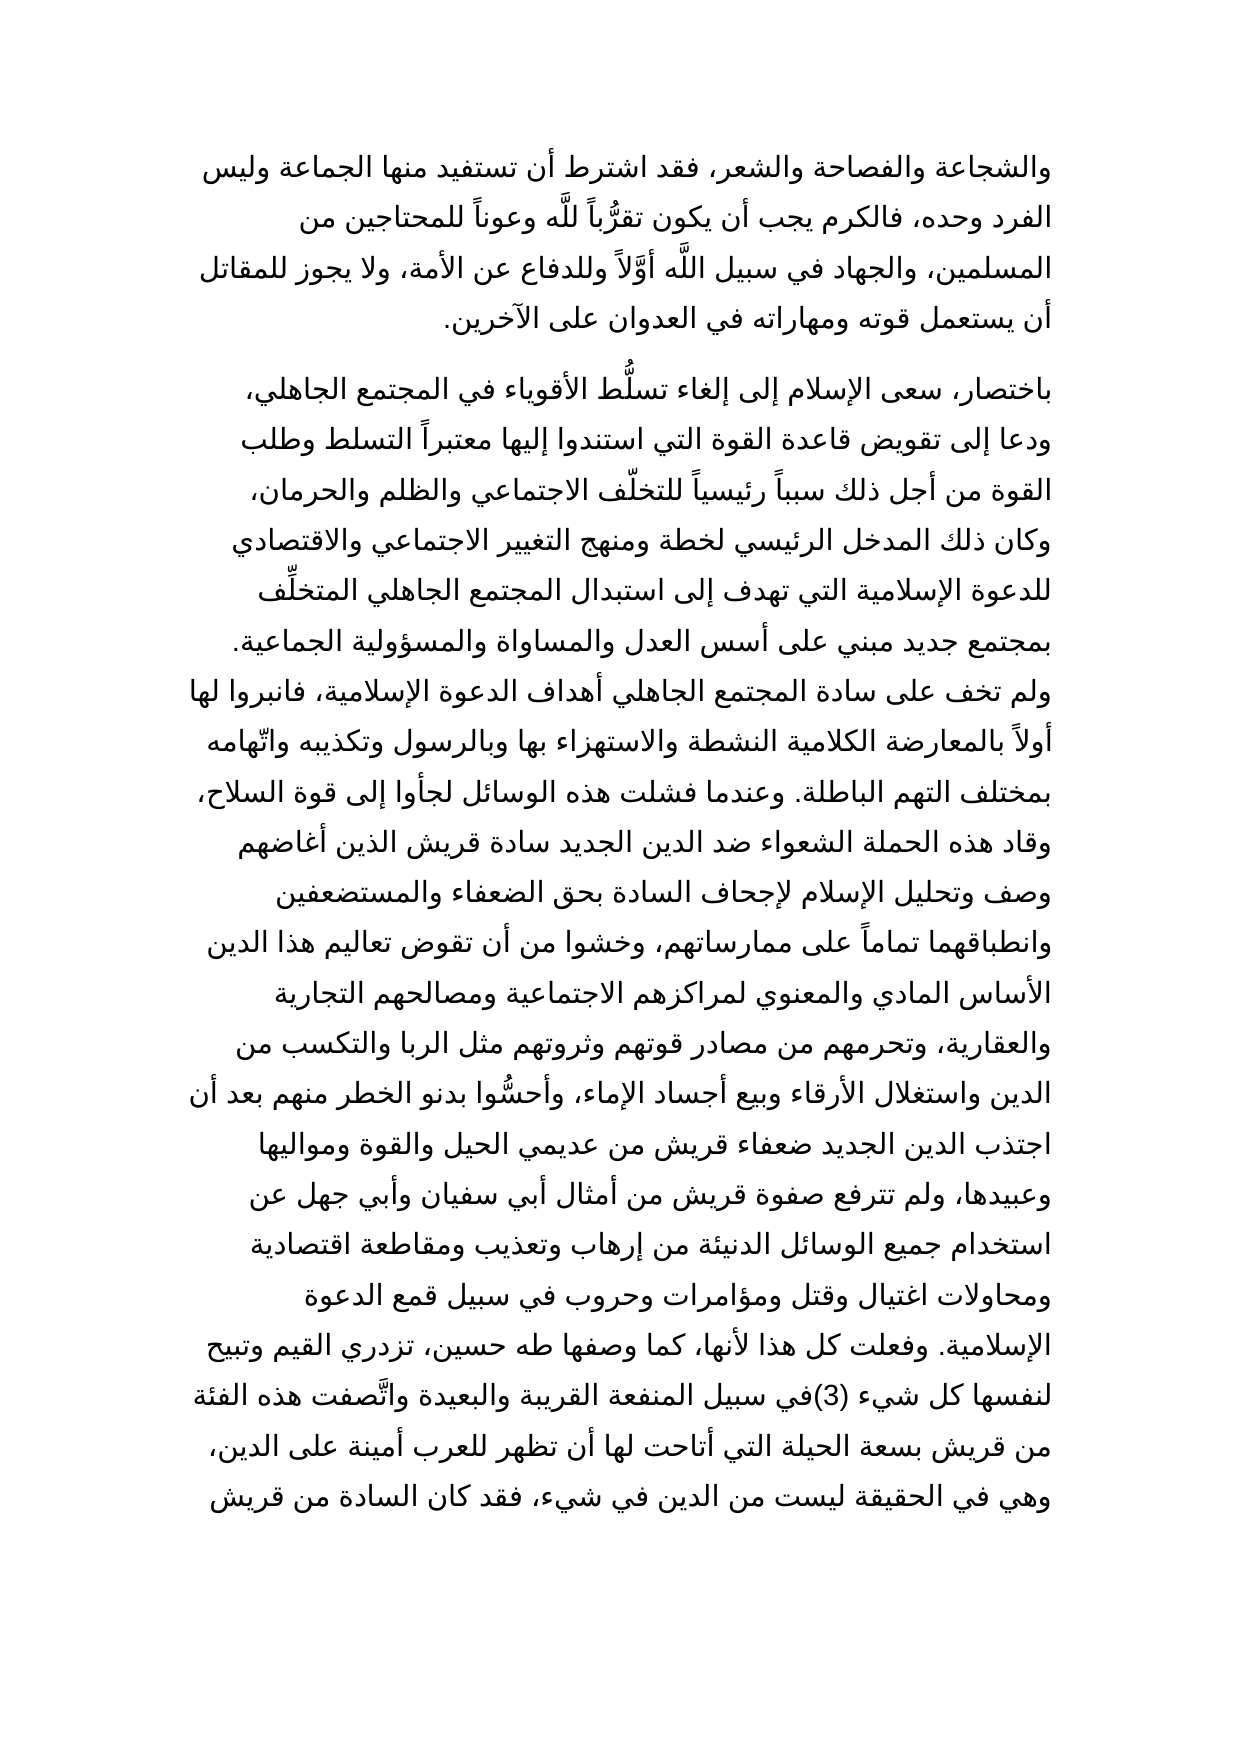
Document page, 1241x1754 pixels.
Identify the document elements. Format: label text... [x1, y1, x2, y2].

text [187, 372, 1053, 1512]
text والشجاعة والفصاحة والشعر، فقد اشترط أن تستفيد منها الجماعة وليس الفرد وحده، فالكرم يجب أن يكون تقرُّباً للَّه وعوناً للمحتاجين من المسلمين، والجهاد في سبيل اللَّه أوَّلاً وللدفاع عن الأمة، ولا يجوز للمقاتل أن يستعمل قوته ومهاراته في العدوان على الآخرين. [187, 150, 1053, 334]
